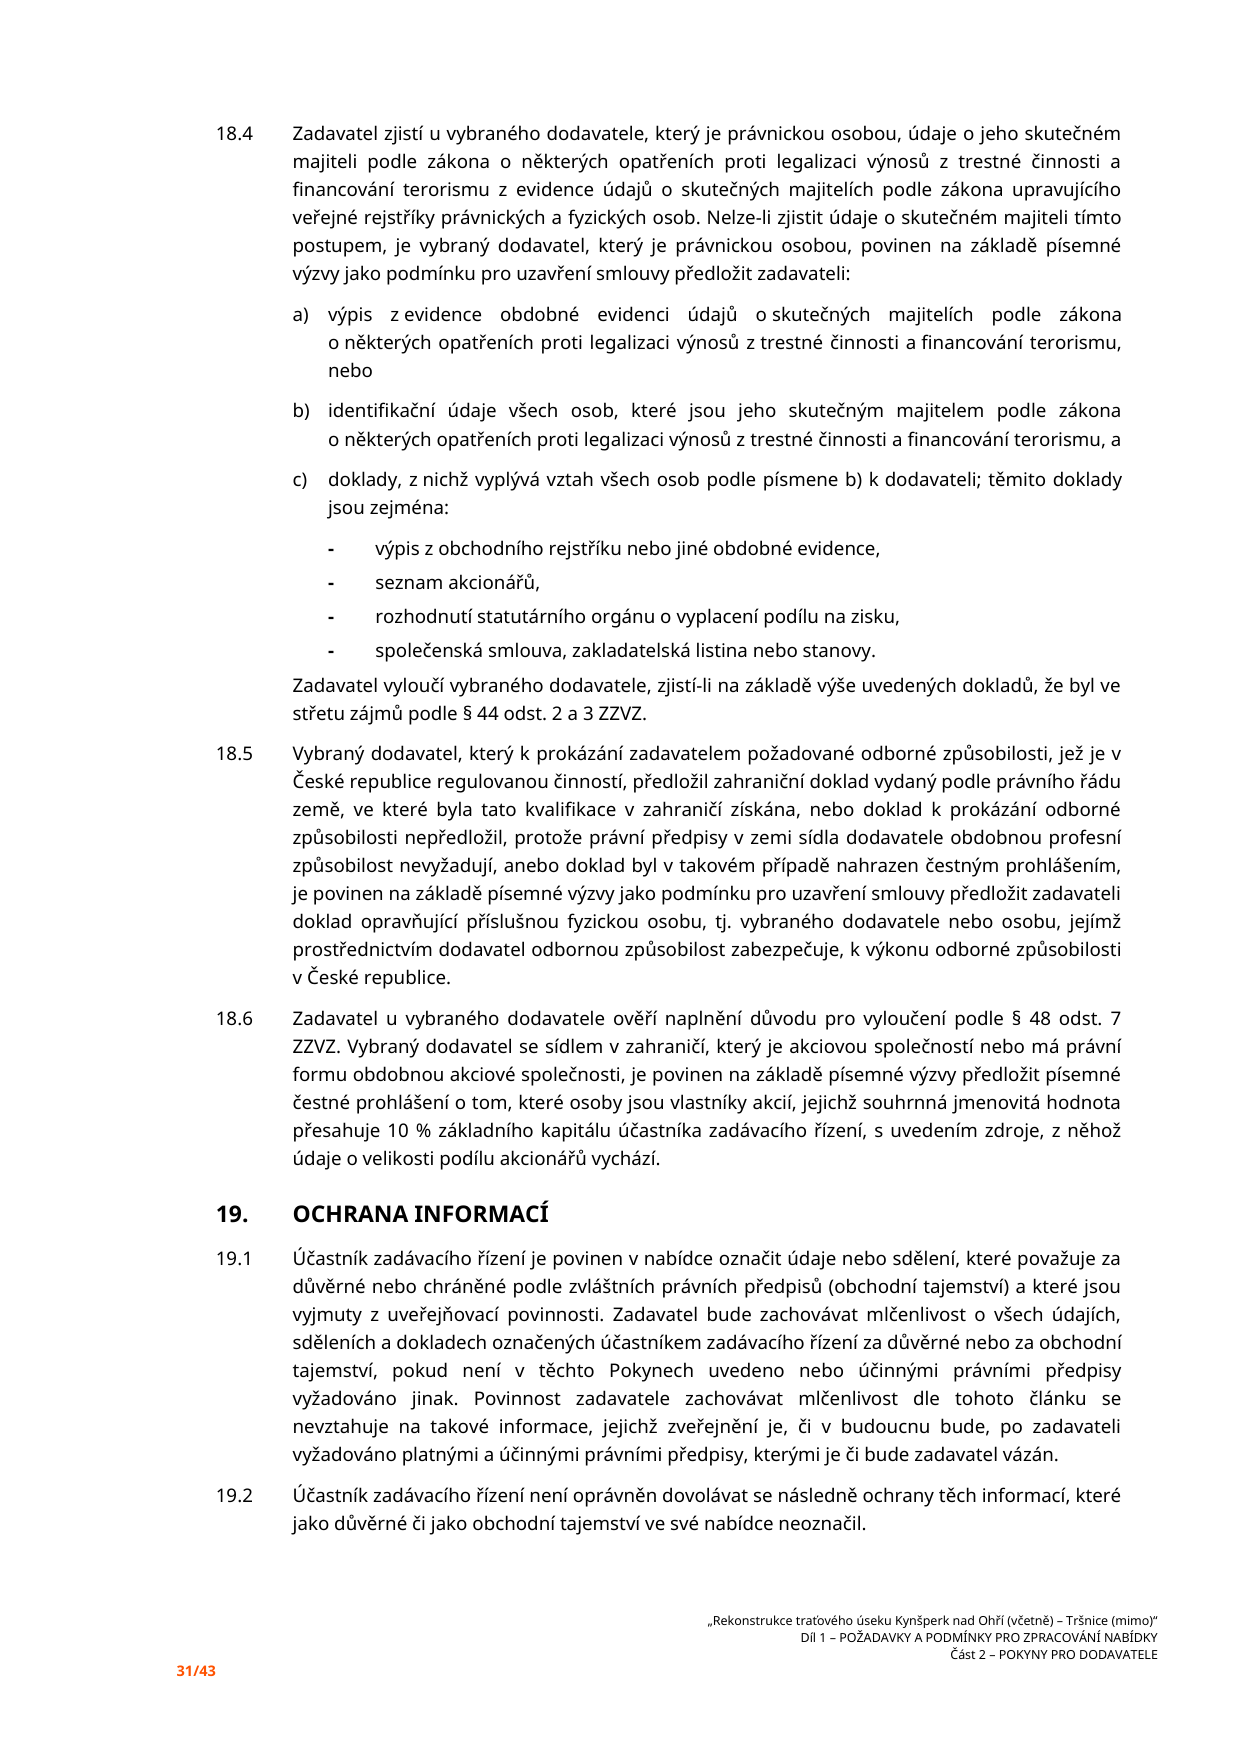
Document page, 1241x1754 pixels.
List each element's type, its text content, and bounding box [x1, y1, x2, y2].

text seznam akcionářů, [328, 569, 1122, 595]
text Účastník zadávacího řízení je povinen v nabídce označit údaje nebo sdělení, které považuje za důvěrné nebo chráněné podle zvláštních právních předpisů (obchodní tajemství) a které jsou vyjmuty z uveřejňovací povinnosti. Zadavatel bude zachovávat mlčenlivost o všech údajích, sděleních a dokladech označených účastníkem zadávacího řízení za důvěrné nebo za obchodní tajemství, pokud není v těchto Pokynech uvedeno nebo účinnými právními předpisy vyžadováno jinak. Povinnost zadavatele zachovávat mlčenlivost dle tohoto článku se nevztahuje na takové informace, jejichž zveřejnění je, či v budoucnu bude, po zadavateli vyžadováno platnými a účinnými právními předpisy, kterými je či bude zadavatel vázán. [216, 1245, 1122, 1467]
text Zadavatel zjistí u vybraného dodavatele, který je právnickou osobou, údaje o jeho skutečném majiteli podle zákona o některých opatřeních proti legalizaci výnosů z trestné činnosti a financování terorismu z evidence údajů o skutečných majitelích podle zákona upravujícího veřejné rejstříky právnických a fyzických osob. Nelze-li zjistit údaje o skutečném majiteli tímto postupem, je vybraný dodavatel, který je právnickou osobou, povinen na základě písemné výzvy jako podmínku pro uzavření smlouvy předložit zadavateli: [216, 121, 1122, 286]
text rozhodnutí statutárního orgánu o vyplacení podílu na zisku, [328, 603, 1122, 629]
text doklady, z nichž vyplývá vztah všech osob podle písmene b) k dodavateli; těmito doklady jsou zejména: [292, 466, 1122, 520]
list výpis z evidence obdobné evidenci údajů o skutečných majitelích podle zákona o některých opatřeních proti legalizaci výnosů z trestné činnosti a financování terorismu, nebo [292, 301, 1122, 383]
text identifikační údaje všech osob, které jsou jeho skutečným majitelem podle zákona o některých opatřeních proti legalizaci výnosů z trestné činnosti a financování terorismu, a [292, 398, 1122, 451]
text výpis z obchodního rejstříku nebo jiné obdobné evidence, [328, 535, 1122, 560]
text OCHRANA INFORMACÍ [216, 1198, 1122, 1229]
text Účastník zadávacího řízení není oprávněn dovolávat se následně ochrany těch informací, které jako důvěrné či jako obchodní tajemství ve své nabídce neoznačil. [216, 1482, 1122, 1535]
text společenská smlouva, zakladatelská listina nebo stanovy. [328, 638, 1122, 663]
text Vybraný dodavatel, který k prokázání zadavatelem požadované odborné způsobilosti, jež je v České republice regulovanou činností, předložil zahraniční doklad vydaný podle právního řádu země, ve které byla tato kvalifikace v zahraničí získána, nebo doklad k prokázání odborné způsobilosti nepředložil, protože právní předpisy v zemi sídla dodavatele obdobnou profesní způsobilost nevyžadují, anebo doklad byl v takovém případě nahrazen čestným prohlášením, je povinen na základě písemné výzvy jako podmínku pro uzavření smlouvy předložit zadavateli doklad opravňující příslušnou fyzickou osobu, tj. vybraného dodavatele nebo osobu, jejímž prostřednictvím dodavatel odbornou způsobilost zabezpečuje, k výkonu odborné způsobilosti v České republice. [216, 741, 1122, 990]
text Zadavatel u vybraného dodavatele ověří naplnění důvodu pro vyloučení podle § 48 odst. 7 ZZVZ. Vybraný dodavatel se sídlem v zahraničí, který je akciovou společností nebo má právní formu obdobnou akciové společnosti, je povinen na základě písemné výzvy předložit písemné čestné prohlášení o tom, které osoby jsou vlastníky akcií, jejichž souhrnná jmenovitá hodnota přesahuje 10 % základního kapitálu účastníka zadávacího řízení, s uvedením zdroje, z něhož údaje o velikosti podílu akcionářů vychází. [216, 1005, 1122, 1171]
text Zadavatel vyloučí vybraného dodavatele, zjistí-li na základě výše uvedených dokladů, že byl ve střetu zájmů podle § 44 odst. 2 a 3 ZZVZ. [292, 672, 1122, 726]
